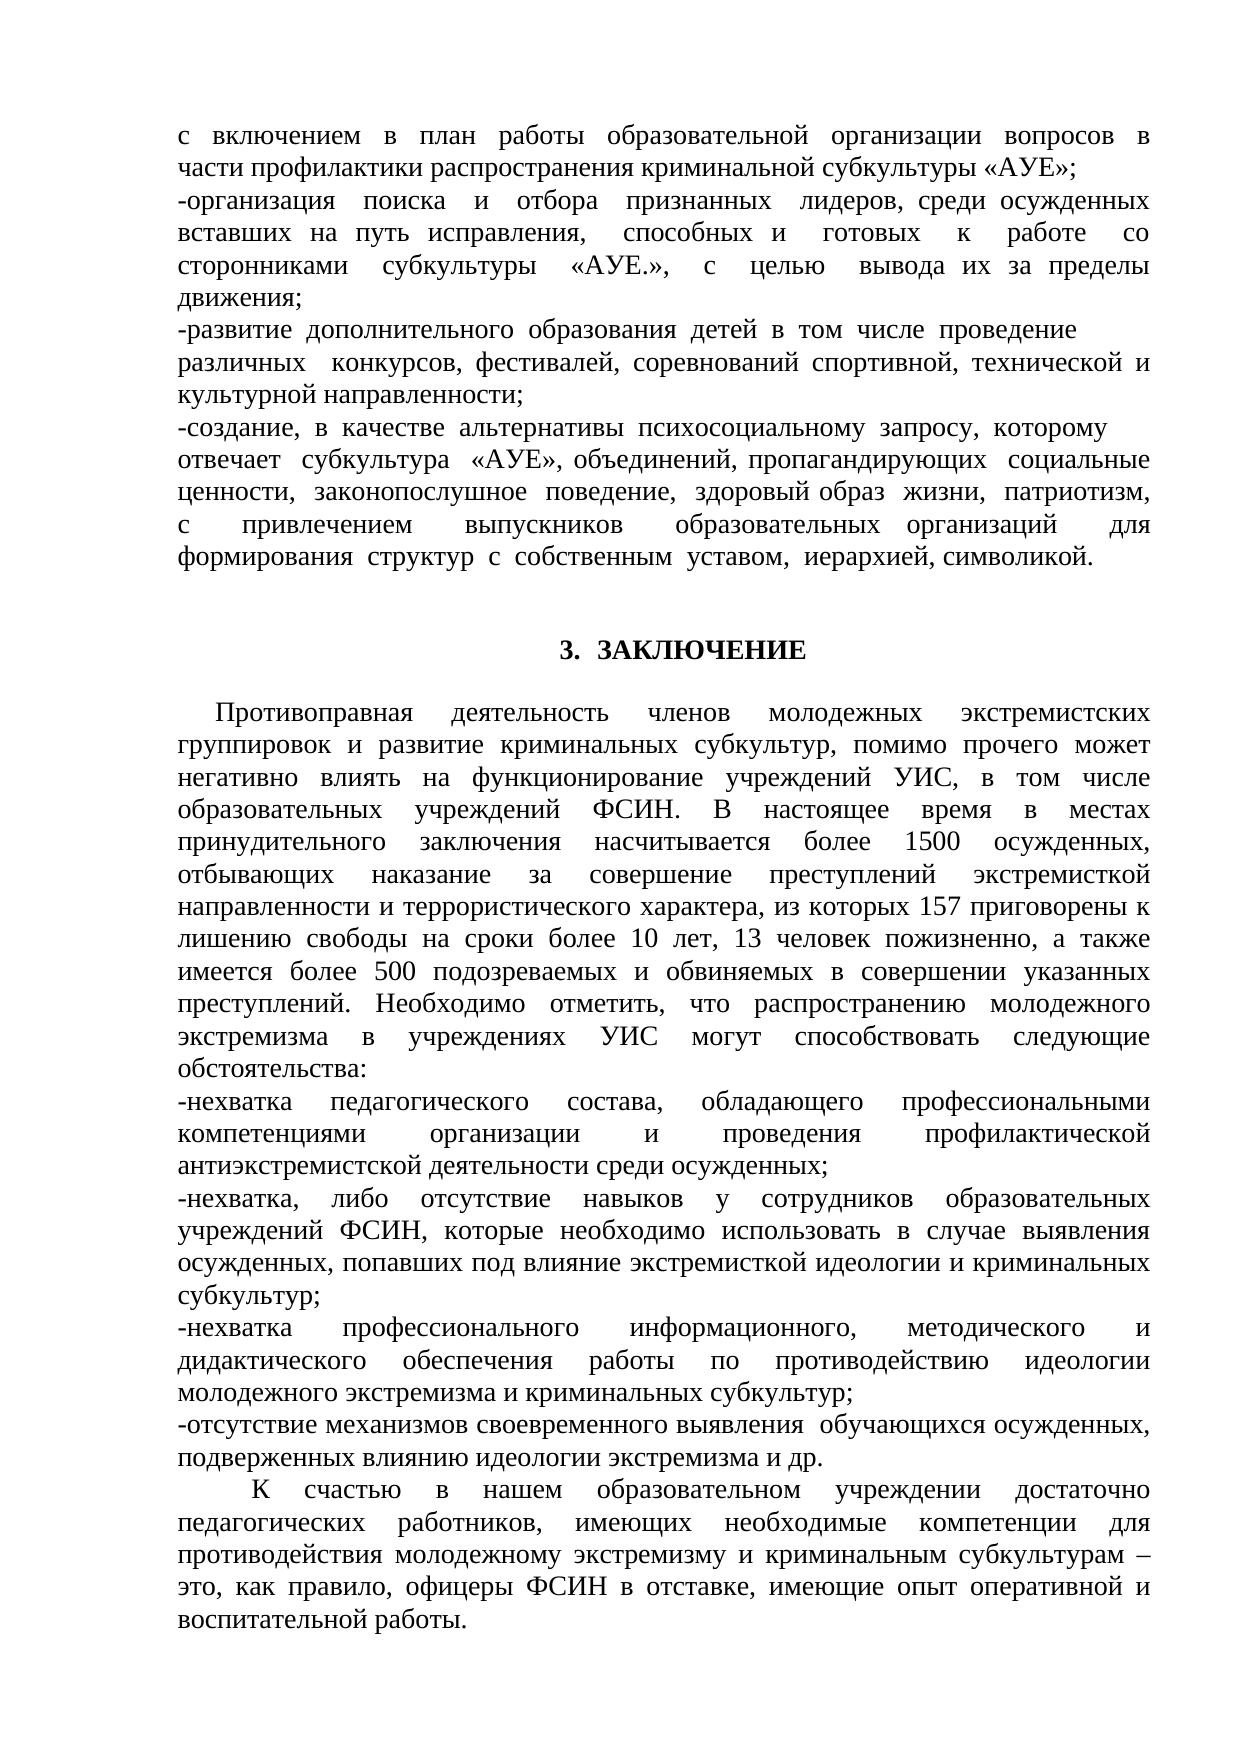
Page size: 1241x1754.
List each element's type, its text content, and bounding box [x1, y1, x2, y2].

text -создание, в качестве альтернативы психосоциальному запросу, которому [177, 410, 1152, 442]
text с включением в план работы образовательной организации вопросов в части профилактики распространения криминальной субкультуры «АУЕ»; [177, 118, 1152, 183]
text -нехватка педагогического состава, обладающего профессиональными компетенциями организации и проведения профилактической антиэкстремистской деятельности среди осужденных; [177, 1083, 1152, 1181]
text -нехватка профессионального информационного, методического и дидактического обеспечения работы по противодействию идеологии молодежного экстремизма и криминальных субкультур; [177, 1310, 1152, 1407]
text Противоправная деятельность членов молодежных экстремистских группировок и развитие криминальных субкультур, помимо прочего может негативно влиять на функционирование учреждений УИС, в том числе образовательных учреждений ФСИН. В настоящее время в местах принудительного заключения насчитывается более 1500 осужденных, отбывающих наказание за совершение преступлений экстремисткой направленности и террористического характера, из которых 157 приговорены к лишению свободы на сроки более 10 лет, 13 человек пожизненно, а также имеется более 500 подозреваемых и обвиняемых в совершении указанных преступлений. Необходимо отметить, что распространению молодежного экстремизма в учреждениях УИС могут способствовать следующие обстоятельства: [177, 695, 1152, 1083]
text -нехватка, либо отсутствие навыков у сотрудников образовательных учреждений ФСИН, которые необходимо использовать в случае выявления осужденных, попавших под влияние экстремисткой идеологии и криминальных субкультур; [177, 1181, 1152, 1310]
text -развитие дополнительного образования детей в том числе проведение [177, 312, 1152, 345]
text -отсутствие механизмов своевременного выявления обучающихся осужденных, подверженных влиянию идеологии экстремизма и др. [177, 1407, 1152, 1472]
text -организация поиска и отбора признанных лидеров, среди осужденных вставших на путь исправления, способных и готовых к работе со сторонниками субкультуры «АУЕ.», с целью вывода их за пределы движения; [177, 183, 1152, 312]
text различных конкурсов, фестивалей, соревнований спортивной, технической и культурной направленности; [177, 345, 1152, 410]
list ЗАКЛЮЧЕНИЕ [215, 633, 1152, 666]
text К счастью в нашем образовательном учреждении достаточно педагогических работников, имеющих необходимые компетенции для противодействия молодежному экстремизму и криминальным субкультурам – это, как правило, офицеры ФСИН в отставке, имеющие опыт оперативной и воспитательной работы. [177, 1472, 1152, 1634]
text отвечает субкультура «АУЕ», объединений, пропагандирующих социальные ценности, законопослушное поведение, здоровый образ жизни, патриотизм, с привлечением выпускников образовательных организаций для формирования структур с собственным уставом, иерархией, символикой. [177, 442, 1152, 572]
